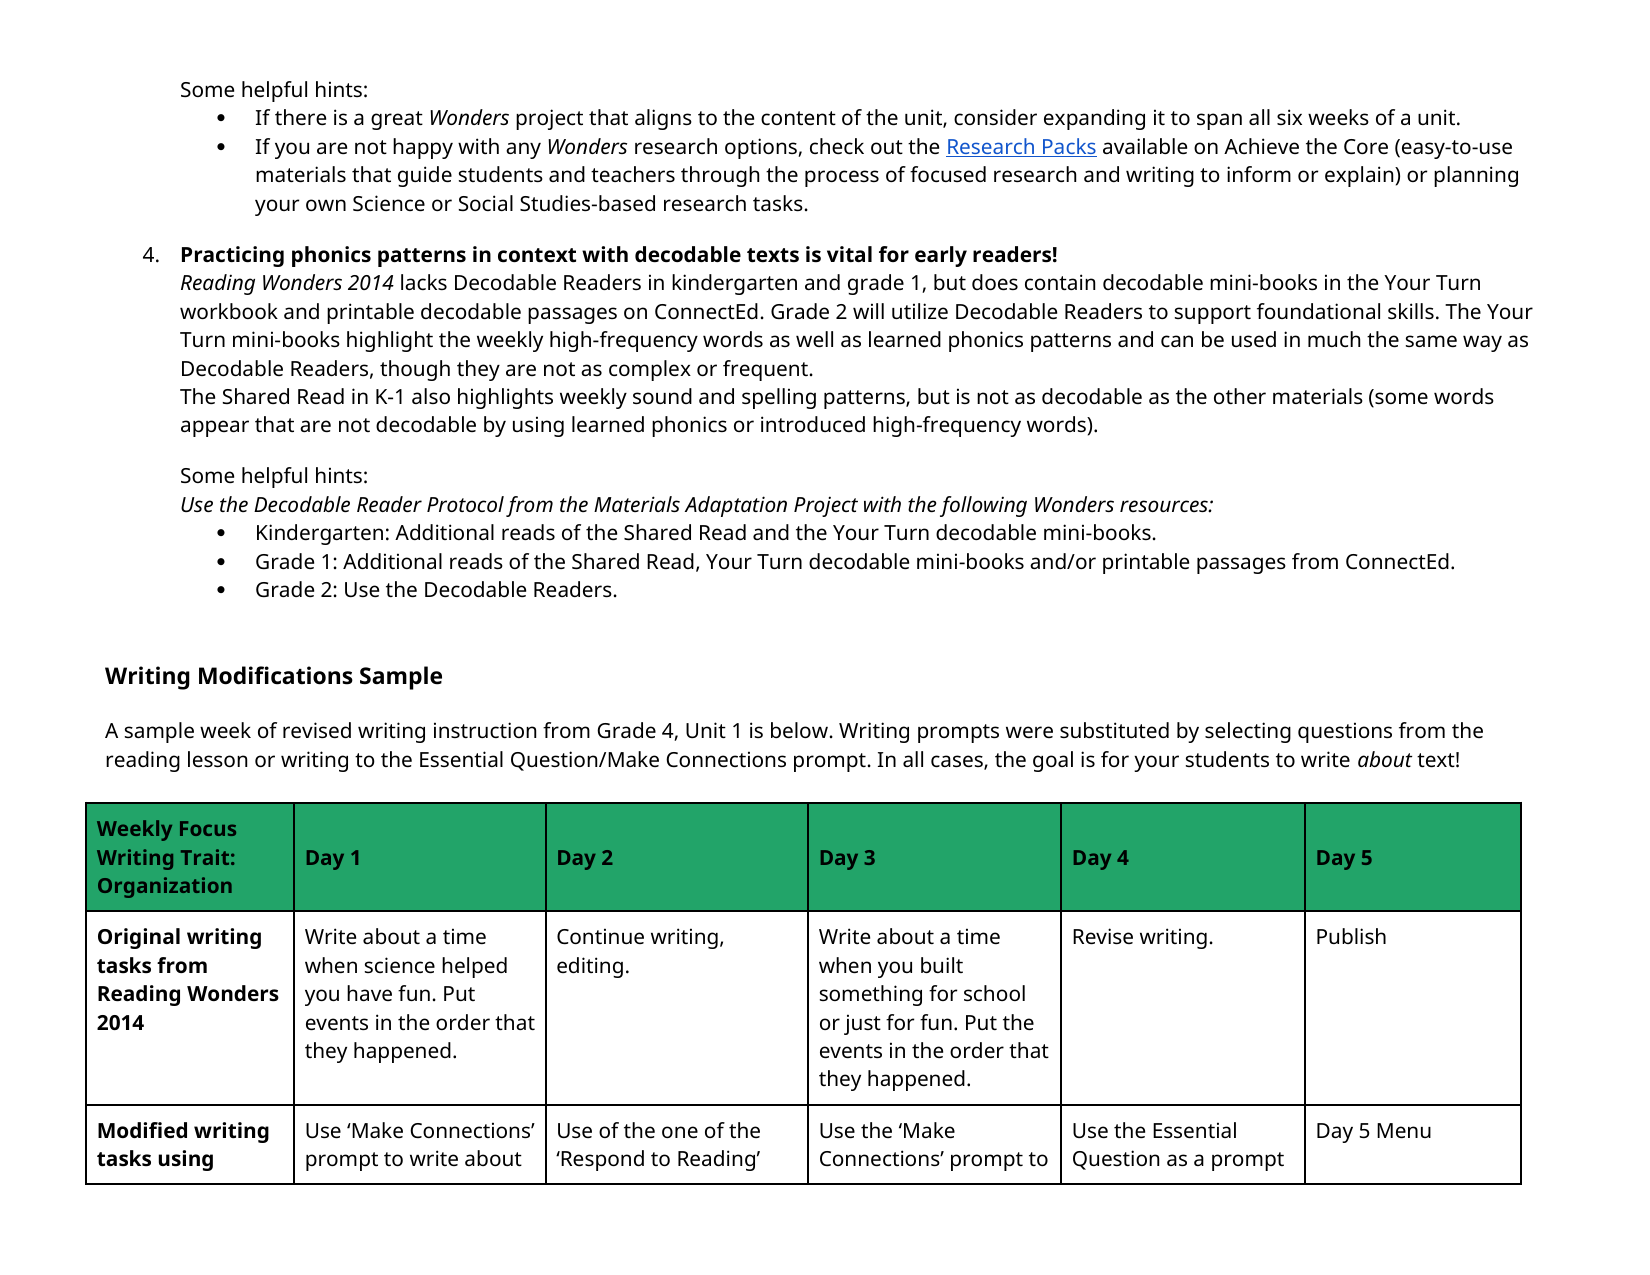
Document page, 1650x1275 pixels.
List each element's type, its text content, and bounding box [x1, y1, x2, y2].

text A sample week of revised writing instruction from Grade 4, Unit 1 is below. Writing prompts were substituted by selecting questions from the reading lesson or writing to the Essential Question/Make Connections prompt. In all cases, the goal is for your students to write about text! [105, 716, 1545, 773]
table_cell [295, 1106, 545, 1183]
table_cell Original writing tasks from Reading Wonders 2014 [87, 912, 293, 1103]
table_cell Write about a time when you built something for school or just for fun. Put the events in the order that they happened. [809, 912, 1060, 1103]
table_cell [1062, 1106, 1304, 1183]
list Practicing phonics patterns in context with decodable texts is vital for early readers! [142, 240, 1545, 268]
table_cell Day 5 Menu [1306, 1106, 1520, 1183]
table_header Weekly Focus Writing Trait: Organization [87, 804, 293, 910]
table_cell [547, 1106, 807, 1183]
list Kindergarten: Additional reads of the Shared Read and the Your Turn decodable mini-books. [217, 518, 1545, 547]
text Writing Modifications Sample [105, 660, 1545, 691]
table_header Day 4 [1062, 804, 1304, 910]
table_header Day 2 [547, 804, 807, 910]
text Use the Decodable Reader Protocol from the Materials Adaptation Project with the following Wonders resources: [180, 490, 1545, 518]
table_cell Write about a time when science helped you have fun. Put events in the order that they happened. [295, 912, 545, 1103]
table_header Day 5 [1306, 804, 1520, 910]
table_header Day 3 [809, 804, 1060, 910]
text The Shared Read in K-1 also highlights weekly sound and spelling patterns, but is not as decodable as the other materials (some words appear that are not decodable by using learned phonics or introduced high-frequency words). [180, 382, 1545, 439]
text Some helpful hints: [180, 462, 1545, 490]
list Grade 1: Additional reads of the Shared Read, Your Turn decodable mini-books and/or printable passages from ConnectEd. [217, 547, 1545, 575]
table_cell Publish [1306, 912, 1520, 1103]
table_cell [809, 1106, 1060, 1183]
table_cell Continue writing, editing. [547, 912, 807, 1103]
list Grade 2: Use the Decodable Readers. [217, 575, 1545, 604]
text Reading Wonders 2014 lacks Decodable Readers in kindergarten and grade 1, but does contain decodable mini-books in the Your Turn workbook and printable decodable passages on ConnectEd. Grade 2 will utilize Decodable Readers to support foundational skills. The Your Turn mini-books highlight the weekly high-frequency words as well as learned phonics patterns and can be used in much the same way as Decodable Readers, though they are not as complex or frequent. [180, 268, 1545, 382]
table_header Day 1 [295, 804, 545, 910]
text Some helpful hints: [180, 75, 1545, 103]
table_cell Revise writing. [1062, 912, 1304, 1103]
list If you are not happy with any Wonders research options, check out the Research Packs available on Achieve the Core (easy-to-use materials that guide students and teachers through the process of focused research and writing to inform or explain) or planning your own Science or Social Studies-based research tasks. [217, 132, 1545, 217]
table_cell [87, 1106, 293, 1183]
list If there is a great Wonders project that aligns to the content of the unit, consider expanding it to span all six weeks of a unit. [217, 103, 1545, 132]
